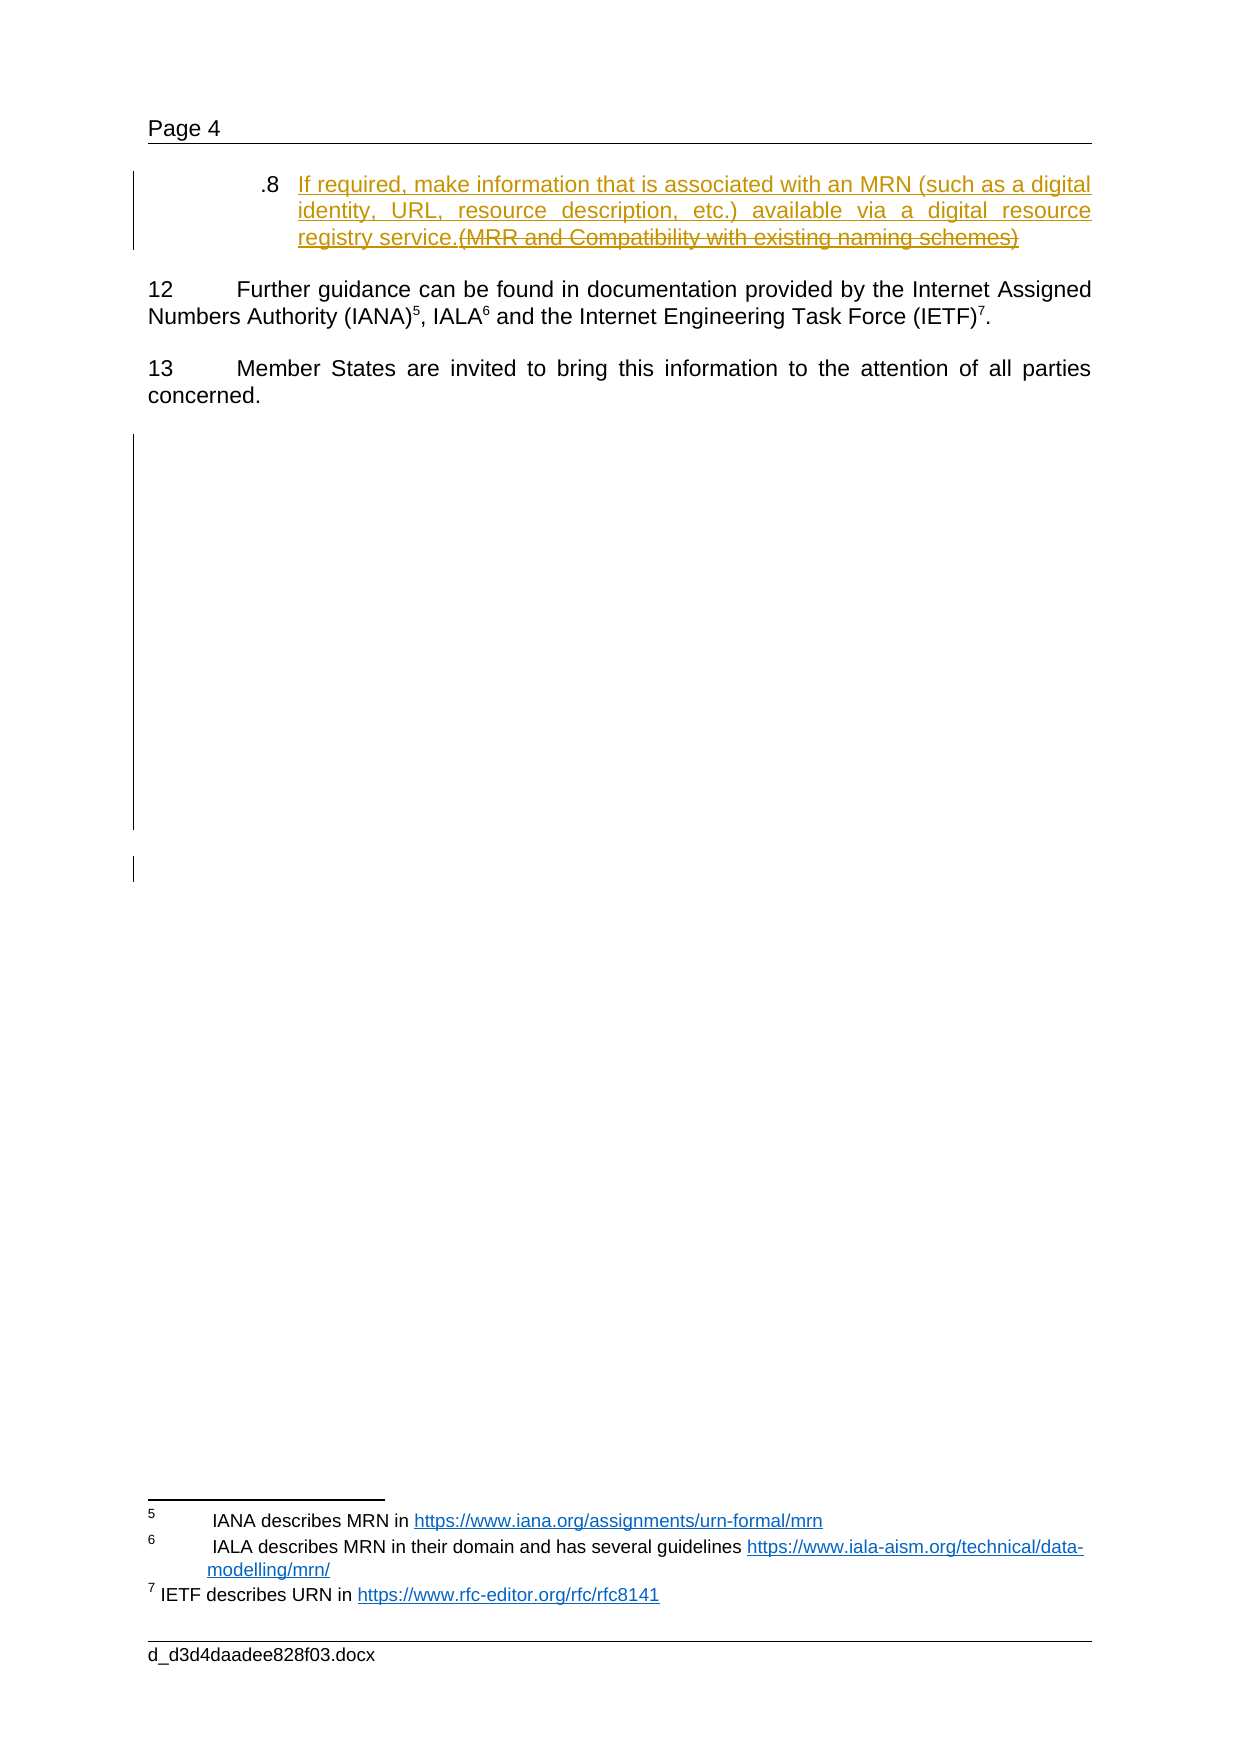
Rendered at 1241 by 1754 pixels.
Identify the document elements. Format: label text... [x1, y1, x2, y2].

list Further guidance can be found in documentation provided by the Internet Assigned Numbers Authority (IANA), IALA and the Internet Engineering Task Force (IETF). [148, 276, 1092, 329]
list Member States are invited to bring this information to the attention of all parties concerned. [148, 355, 1092, 408]
